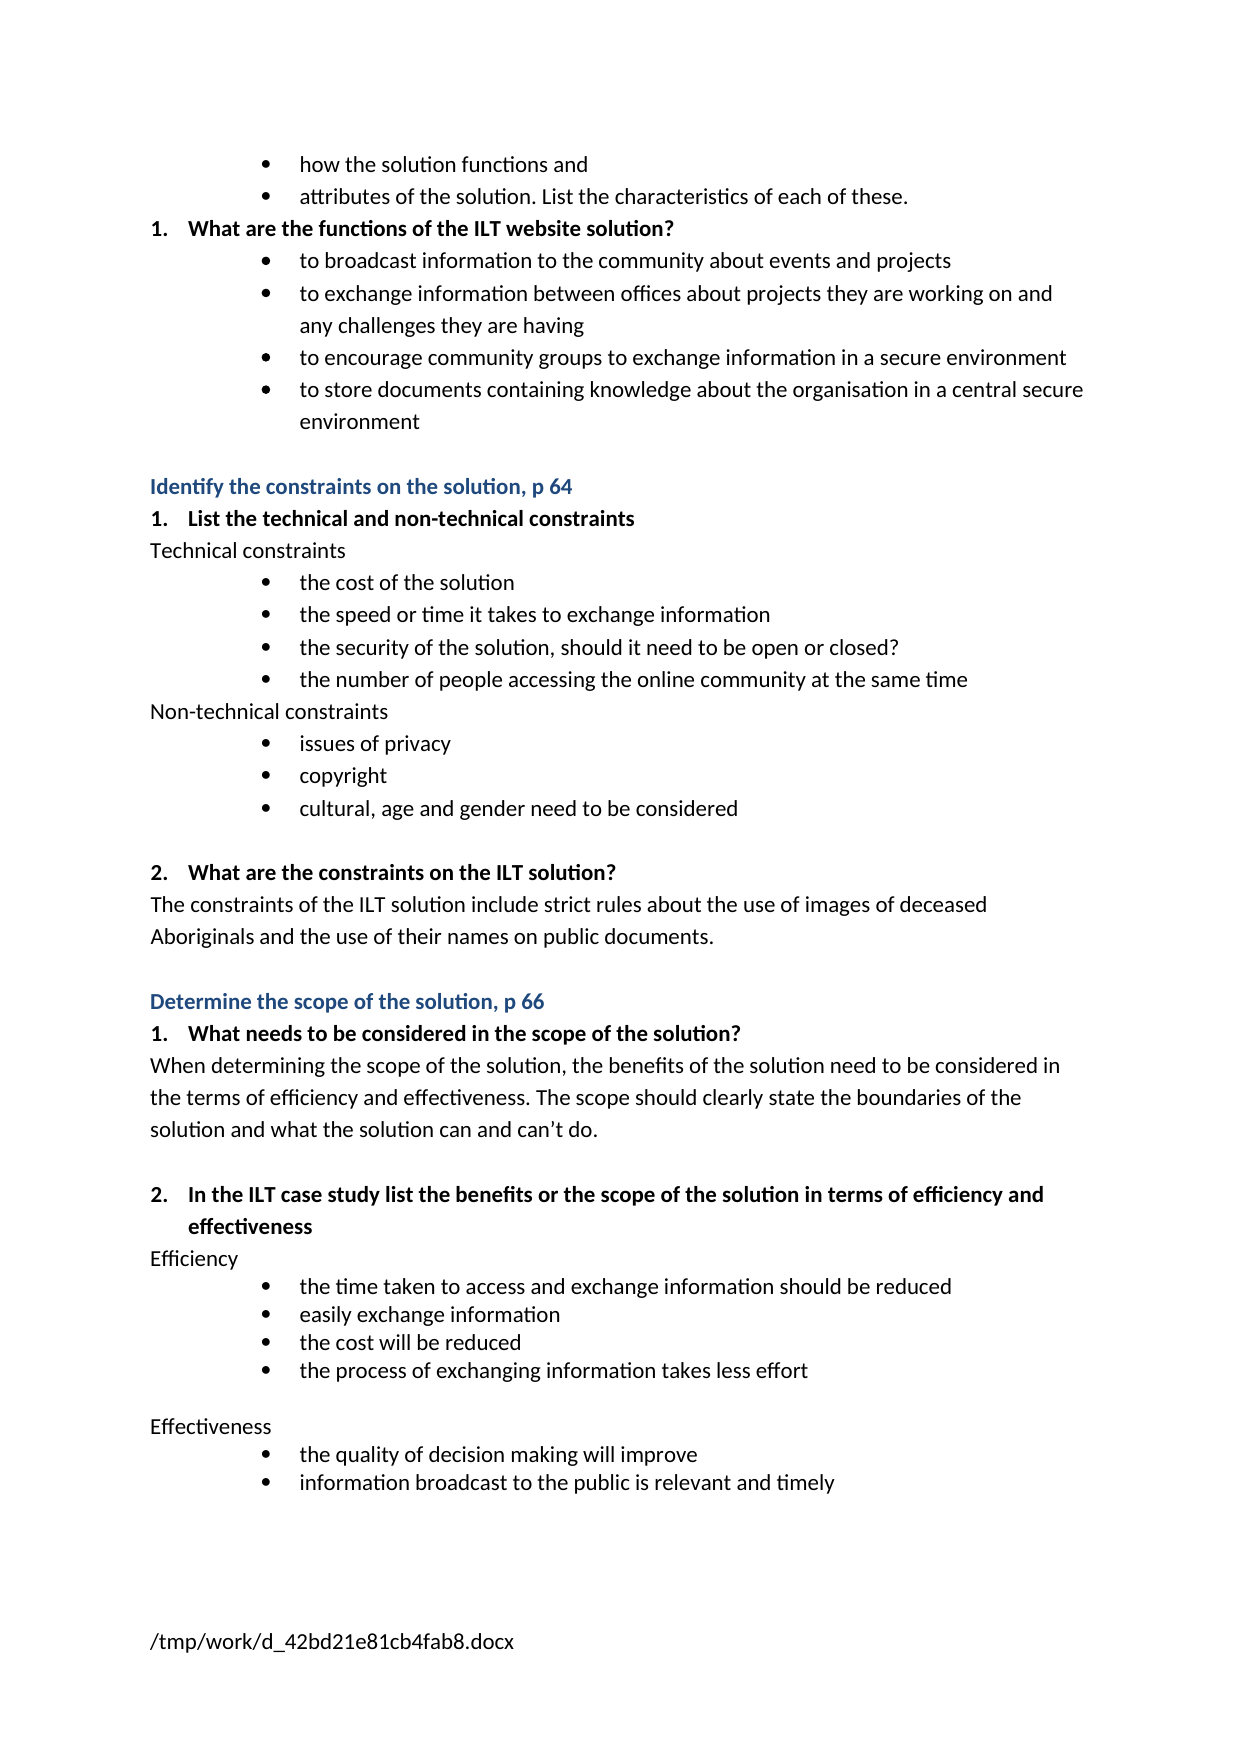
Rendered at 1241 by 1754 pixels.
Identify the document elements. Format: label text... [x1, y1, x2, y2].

list attributes of the solution. List the characteristics of each of these. [262, 182, 1090, 210]
list Identify the constraints on the solution, p 64 [150, 472, 1090, 500]
list to store documents containing knowledge about the organisation in a central secure environment [262, 375, 1090, 436]
list Efficiency [150, 1244, 1090, 1272]
list information broadcast to the public is relevant and timely [262, 1468, 1090, 1497]
list Determine the scope of the solution, p 66 [150, 987, 1090, 1015]
list easily exchange information [262, 1300, 1090, 1328]
list Technical constraints [150, 536, 1090, 564]
list issues of privacy [262, 729, 1090, 757]
list the number of people accessing the online community at the same time [262, 665, 1090, 693]
list What are the constraints on the ILT solution? [150, 858, 1090, 886]
list the time taken to access and exchange information should be reduced [262, 1272, 1090, 1300]
list List the technical and non-technical constraints [150, 504, 1090, 532]
list the process of exchanging information takes less effort [262, 1356, 1090, 1384]
list copyright [262, 762, 1090, 789]
list to exchange information between offices about projects they are working on and any challenges they are having [262, 279, 1090, 339]
list how the solution functions and [262, 150, 1090, 178]
list What needs to be considered in the scope of the solution? [150, 1019, 1090, 1047]
list When determining the scope of the solution, the benefits of the solution need to be considered in the terms of efficiency and effectiveness. The scope should clearly state the boundaries of the solution and what the solution can and can’t do. [150, 1051, 1090, 1144]
list to encourage community groups to exchange information in a secure environment [262, 343, 1090, 371]
list Non-technical constraints [150, 697, 1090, 725]
list Effectiveness [150, 1412, 1090, 1441]
list the speed or time it takes to exchange information [262, 601, 1090, 629]
list the cost will be reduced [262, 1328, 1090, 1356]
list to broadcast information to the community about events and projects [262, 247, 1090, 274]
list In the ILT case study list the benefits or the scope of the solution in terms of efficiency and effectiveness [150, 1180, 1090, 1240]
list the security of the solution, should it need to be open or closed? [262, 633, 1090, 661]
list cultural, age and gender need to be considered [262, 794, 1090, 822]
list the cost of the solution [262, 568, 1090, 596]
list The constraints of the ILT solution include strict rules about the use of images of deceased Aboriginals and the use of their names on public documents. [150, 890, 1090, 951]
list the quality of decision making will improve [262, 1441, 1090, 1468]
list What are the functions of the ILT website solution? [150, 214, 1090, 242]
